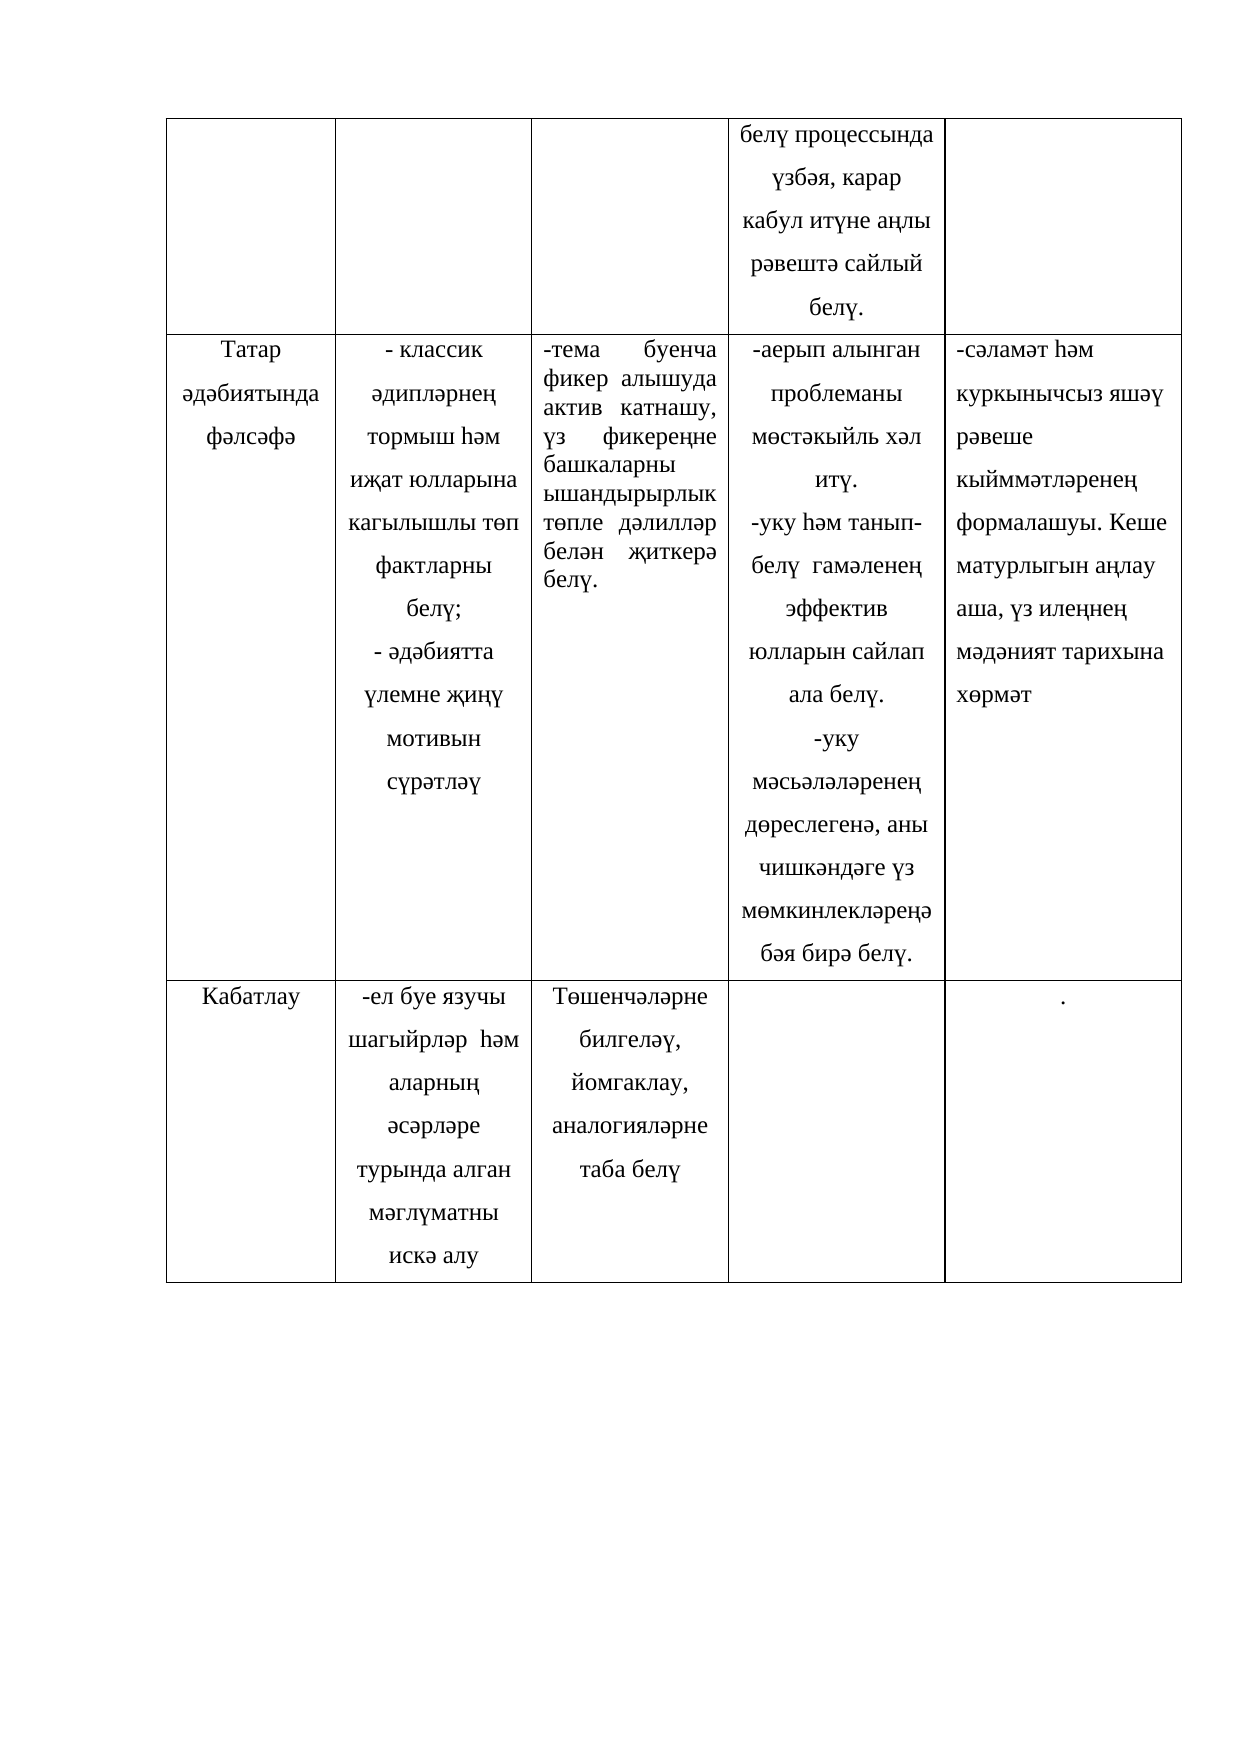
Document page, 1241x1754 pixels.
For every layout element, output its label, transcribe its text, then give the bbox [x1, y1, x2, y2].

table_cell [532, 119, 728, 333]
table_cell Төшенчәләрне билгеләү, йомгаклау, аналогияләрне таба белү [532, 981, 728, 1282]
table_cell Татар әдәбиятында фәлсәфә [167, 335, 335, 980]
table_cell . [946, 981, 1181, 1282]
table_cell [336, 119, 531, 333]
table_cell -сәламәт һәм куркынычсыз яшәү рәвеше кыйммәтләренең формалашуы. Кеше матурлыгын аңлау аша, үз илеңнең мәдәният тарихына хөрмәт [946, 335, 1181, 980]
table_cell [729, 981, 944, 1282]
table_cell Кабатлау [167, 981, 335, 1282]
table_cell -ел буе язучы шагыйрләр һәм аларның әсәрләре турында алган мәглүматны искә алу [336, 981, 531, 1282]
table_cell -тема буенча фикер алышуда актив катнашу, үз фикереңне башкаларны ышандырырлык төпле дәлилләр белән җиткерә белү. [532, 335, 728, 980]
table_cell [167, 119, 335, 333]
table_cell - классик әдипләрнең тормыш һәм иҗат юлларына кагылышлы төп фактларны белү; - әдәбиятта үлемне җиңү мотивын сүрәтләү [336, 335, 531, 980]
table_cell -аерып алынган проблеманы мөстәкыйль хәл итү. -уку һәм танып-белү гамәленең эффектив юлларын сайлап ала белү. -уку мәсьәләләренең дөреслегенә, аны чишкәндәге үз мөмкинлекләреңә бәя бирә белү. [729, 335, 944, 980]
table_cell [946, 119, 1181, 333]
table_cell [729, 119, 944, 333]
